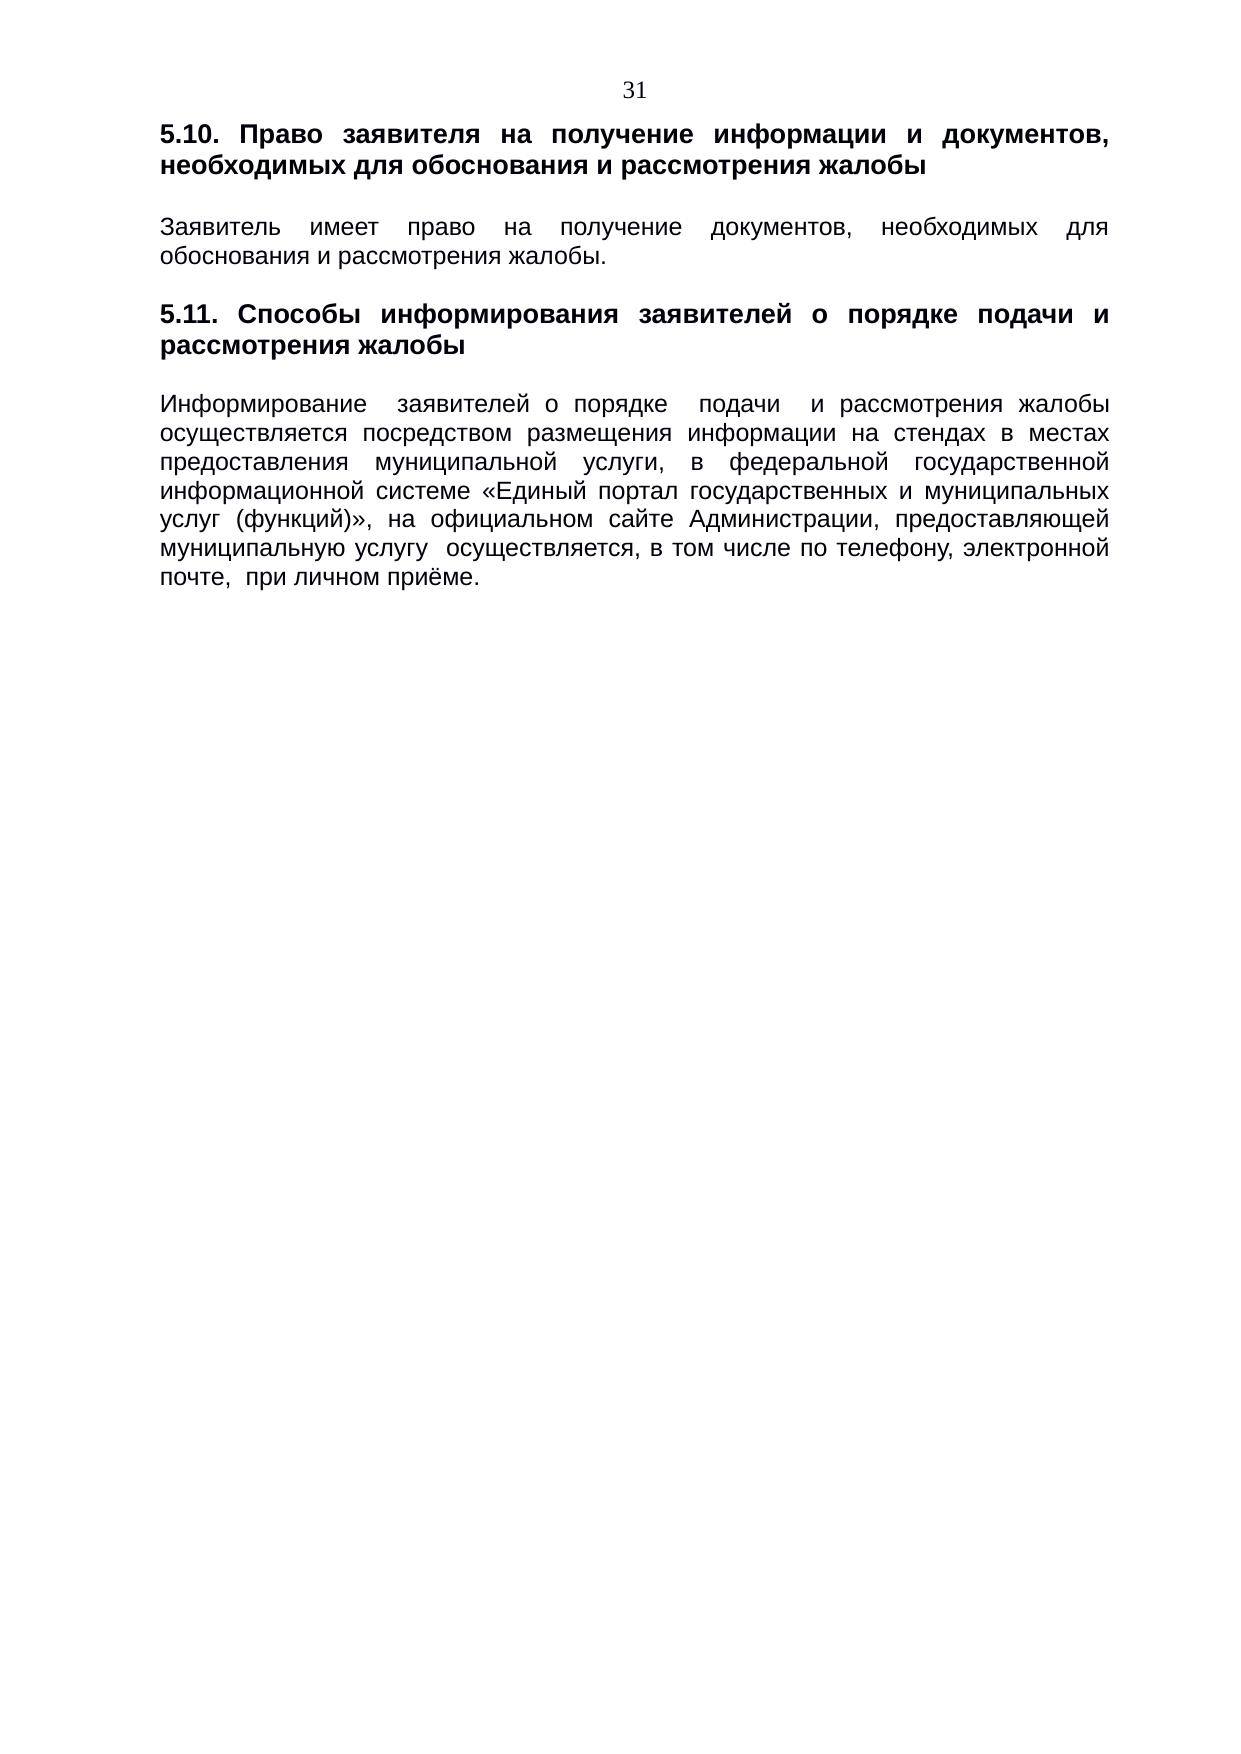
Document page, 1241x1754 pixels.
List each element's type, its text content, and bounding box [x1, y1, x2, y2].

text Заявитель имеет право на получение документов, необходимых для обоснования и рассмотрения жалобы. [159, 212, 1110, 269]
text 5.11. Способы информирования заявителей о порядке подачи и рассмотрения жалобы [159, 298, 1110, 361]
text 5.10. Право заявителя на получение информации и документов, необходимых для обоснования и рассмотрения жалобы [159, 118, 1110, 181]
text Информирование заявителей о порядке подачи и рассмотрения жалобы осуществляется посредством размещения информации на стендах в местах предоставления муниципальной услуги, в федеральной государственной информационной системе «Единый портал государственных и муниципальных услуг (функций)», на официальном сайте Администрации, предоставляющей муниципальную услугу осуществляется, в том числе по телефону, электронной почте, при личном приёме. [159, 389, 1110, 591]
